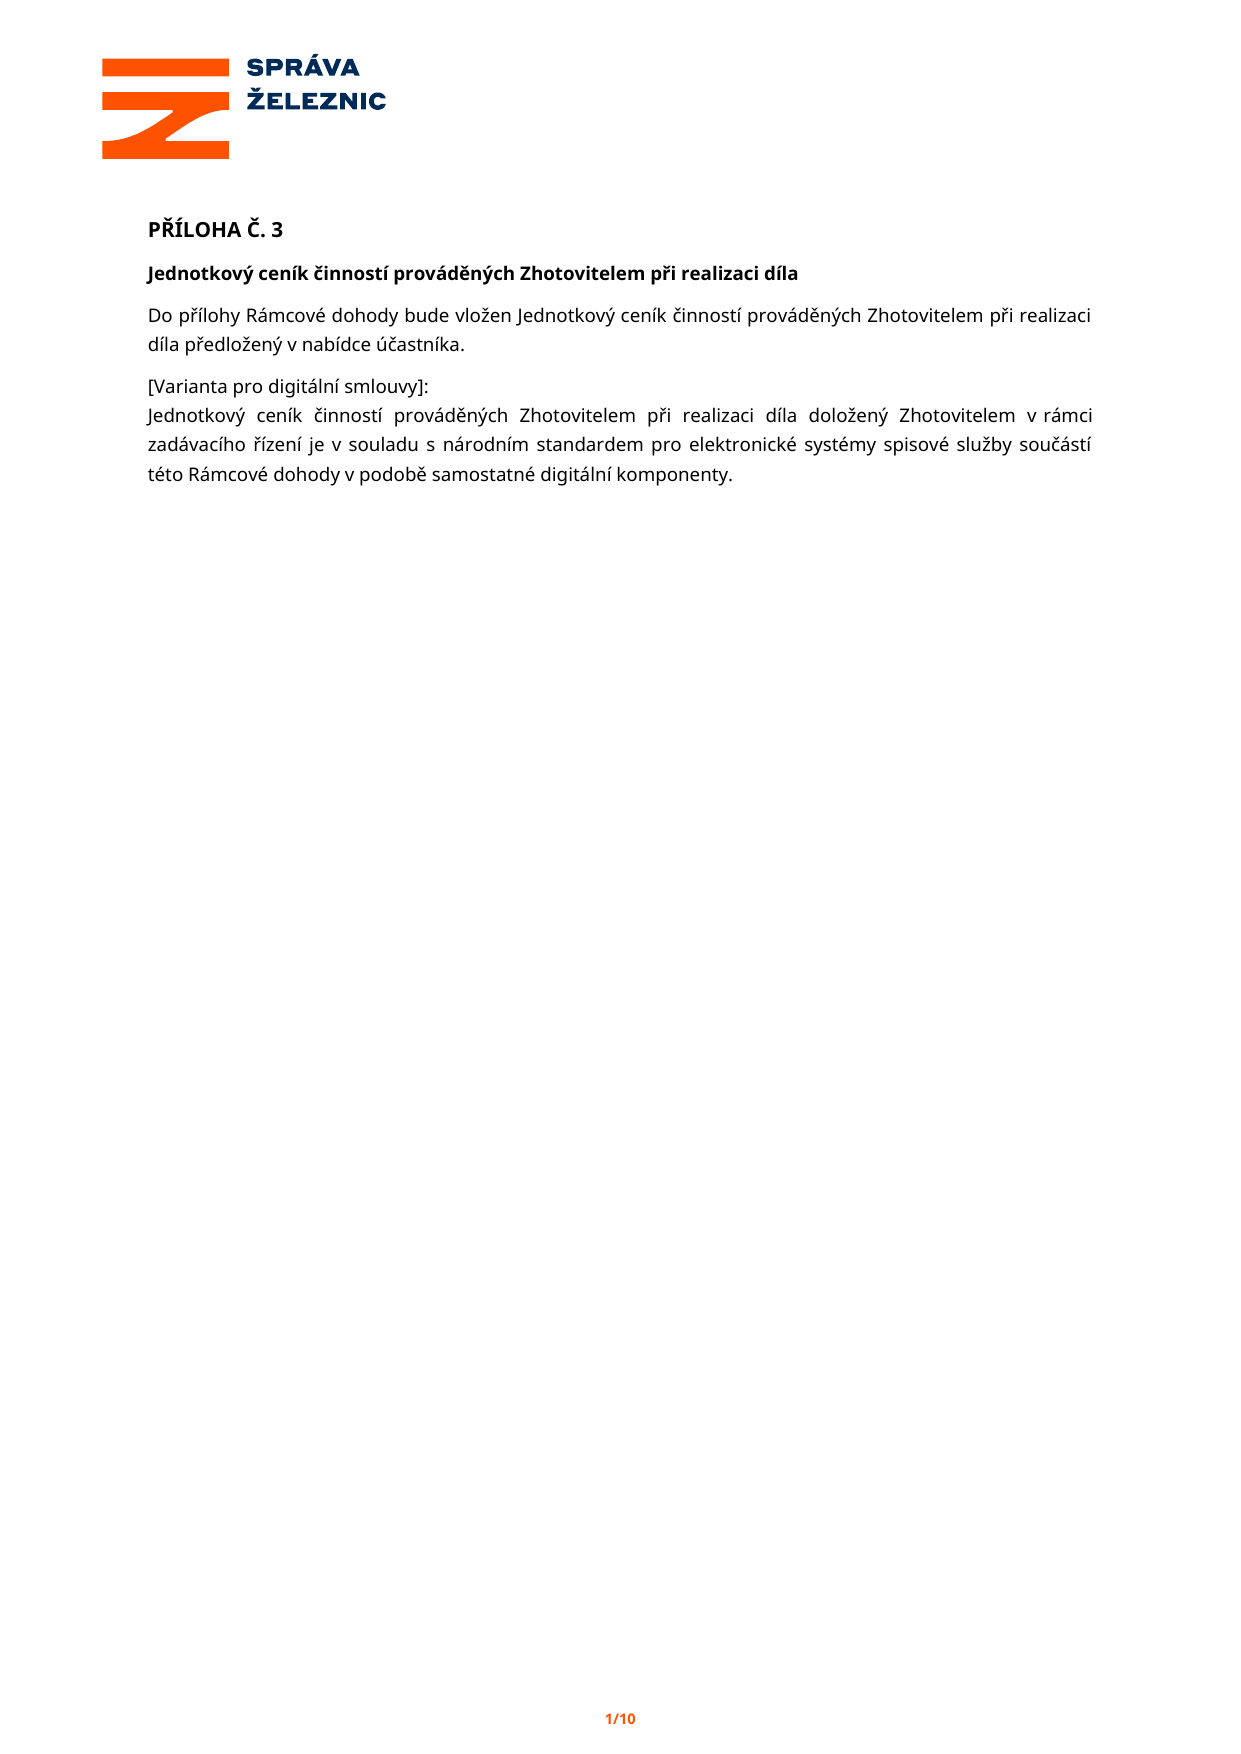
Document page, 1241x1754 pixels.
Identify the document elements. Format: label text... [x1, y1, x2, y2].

text PŘÍLOHA Č. 3 [148, 215, 1093, 243]
text [Varianta pro digitální smlouvy]: [148, 373, 1093, 398]
text Do přílohy Rámcové dohody bude vložen Jednotkový ceník činností prováděných Zhotovitelem při realizaci díla předložený v nabídce účastníka. [148, 302, 1093, 357]
text Jednotkový ceník činností prováděných Zhotovitelem při realizaci díla [148, 260, 1093, 286]
text Jednotkový ceník činností prováděných Zhotovitelem při realizaci díla doložený Zhotovitelem v rámci zadávacího řízení je v souladu s národním standardem pro elektronické systémy spisové služby součástí této Rámcové dohody v podobě samostatné digitální komponenty. [148, 402, 1093, 486]
